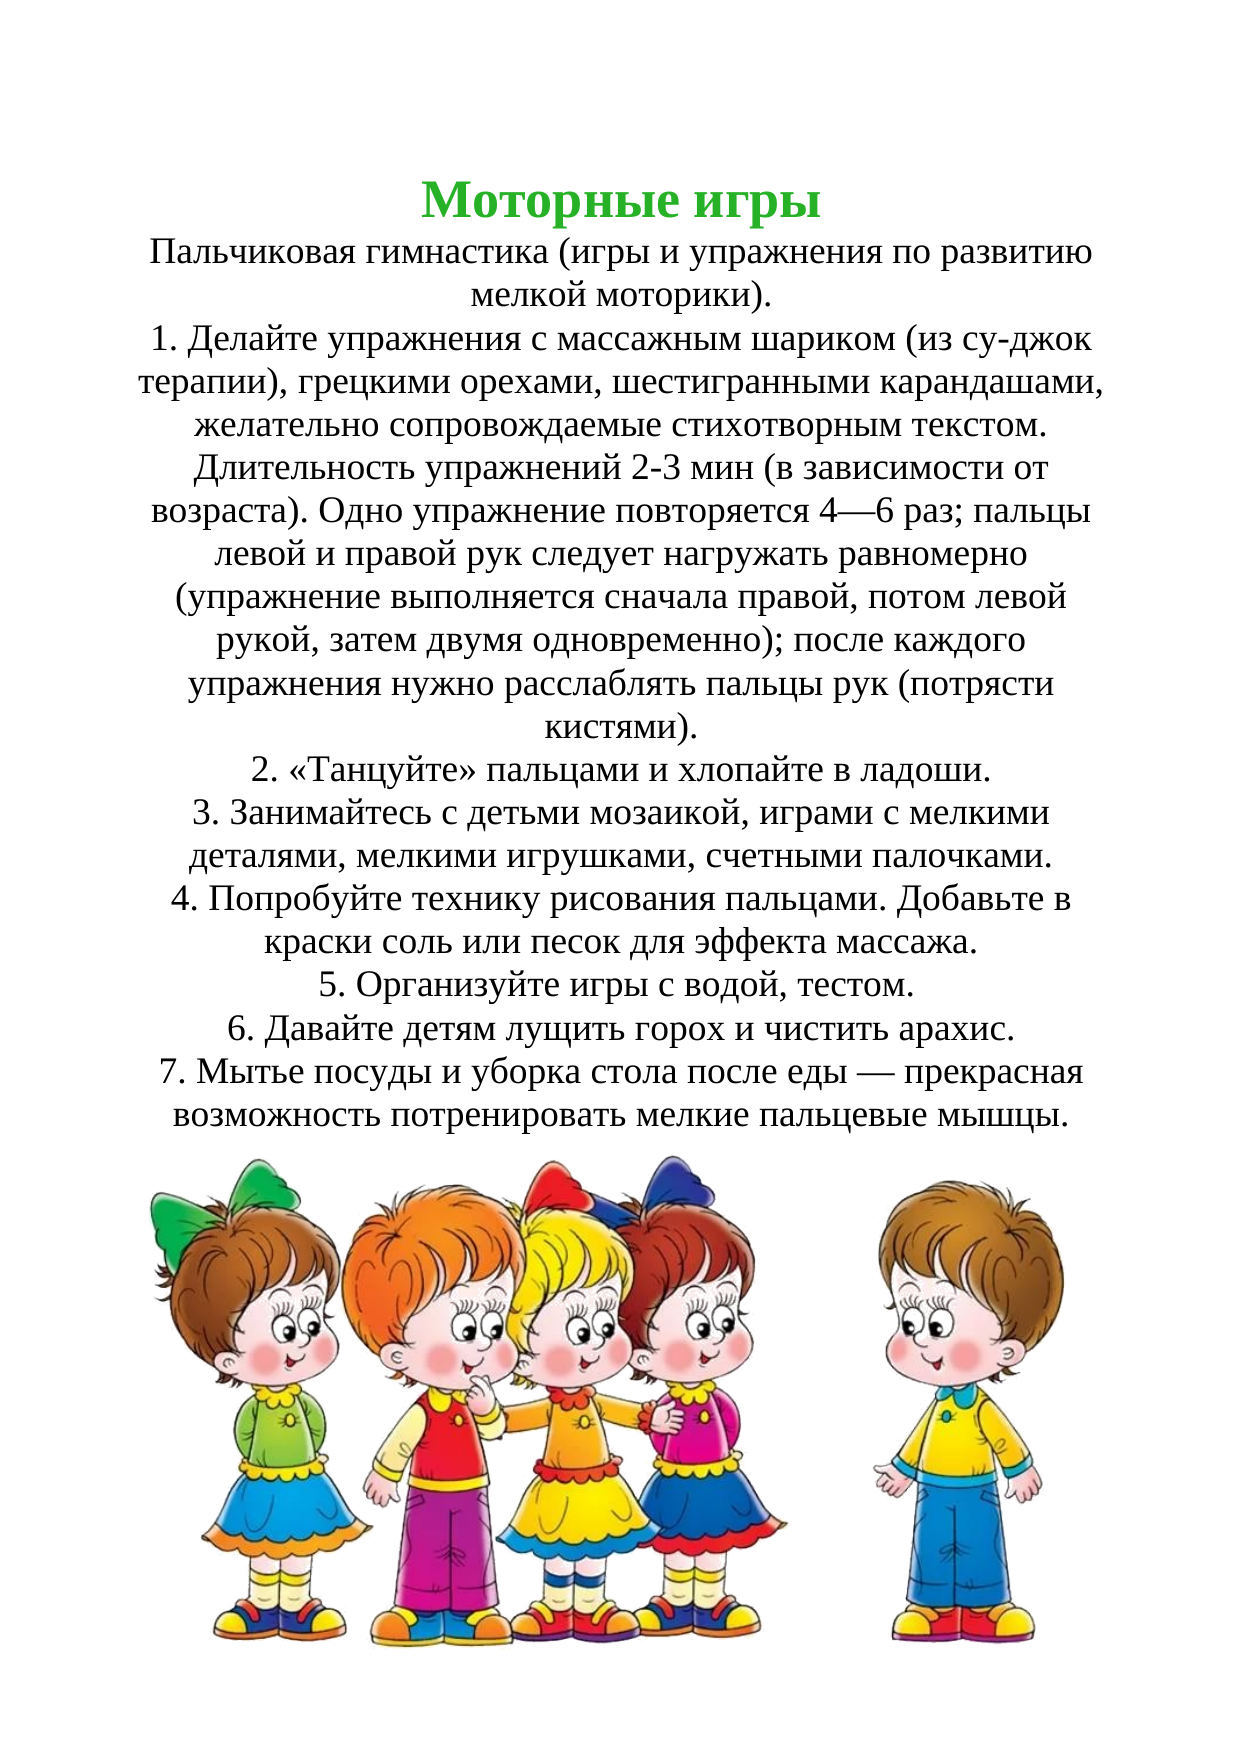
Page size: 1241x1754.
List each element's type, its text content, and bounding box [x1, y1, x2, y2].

picture [143, 1121, 1072, 1675]
text Моторные игры Пальчиковая гимнастика (игры и упражнения по развитию мелкой моторики). 1. Делайте упражнения с массажным шариком (из су-джок терапии), грецкими орехами, шестигранными карандашами, желательно сопровождаемые стихотворным текстом. Длительность упражнений 2-3 мин (в зависимости от возраста). Одно упражнение повторяется 4—6 раз; пальцы левой и правой рук следует нагружать равномерно (упражнение выполняется сначала правой, потом левой рукой, затем двумя одновременно); после каждого упражнения нужно расслаблять пальцы рук (потрясти кистями). 2. «Танцуйте» пальцами и хлопайте в ладоши. 3. Занимайтесь с детьми мозаикой, играми с мелкими деталями, мелкими игрушками, счетными палочками. 4. Попробуйте технику рисования пальцами. Добавьте в краски соль или песок для эффекта массажа. 5. Организуйте игры с водой, тестом. 6. Давайте детям лущить горох и чистить арахис. 7. Мытье посуды и уборка стола после еды — прекрасная возможность потренировать мелкие пальцевые мышцы. [134, 166, 1109, 1134]
